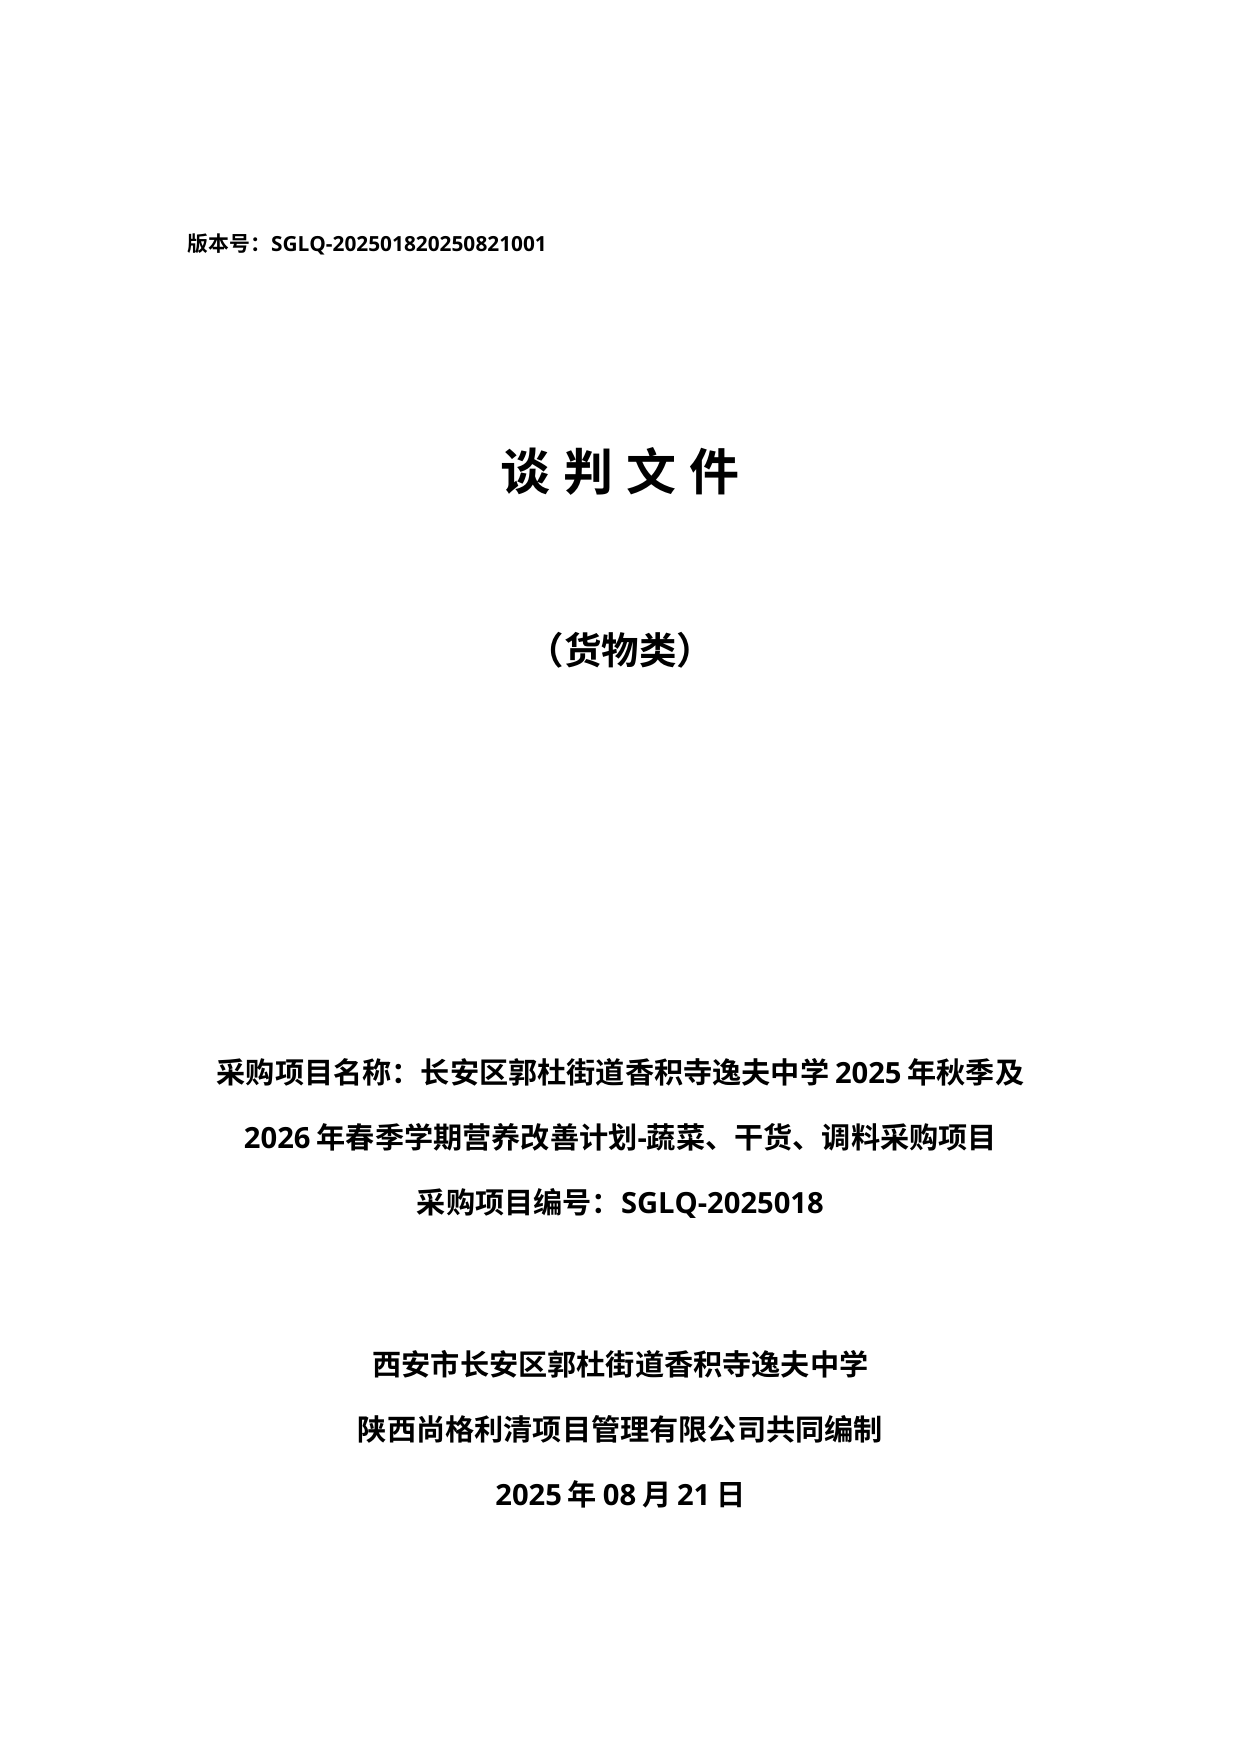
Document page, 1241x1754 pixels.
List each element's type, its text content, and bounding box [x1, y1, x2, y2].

text 采购项目编号：SGLQ-2025018 [187, 1169, 1053, 1332]
text 版本号：SGLQ-202501820250821001 [187, 227, 1053, 422]
text 陕西尚格利清项目管理有限公司共同编制 [187, 1397, 1053, 1462]
text （货物类） [187, 617, 1053, 1039]
text 2025年08月21日 [187, 1462, 1053, 1527]
text 西安市长安区郭杜街道香积寺逸夫中学 [187, 1332, 1053, 1397]
text 采购项目名称：长安区郭杜街道香积寺逸夫中学2025年秋季及2026年春季学期营养改善计划-蔬菜、干货、调料采购项目 [187, 1039, 1053, 1169]
text 谈 判 文 件 [187, 422, 1053, 617]
